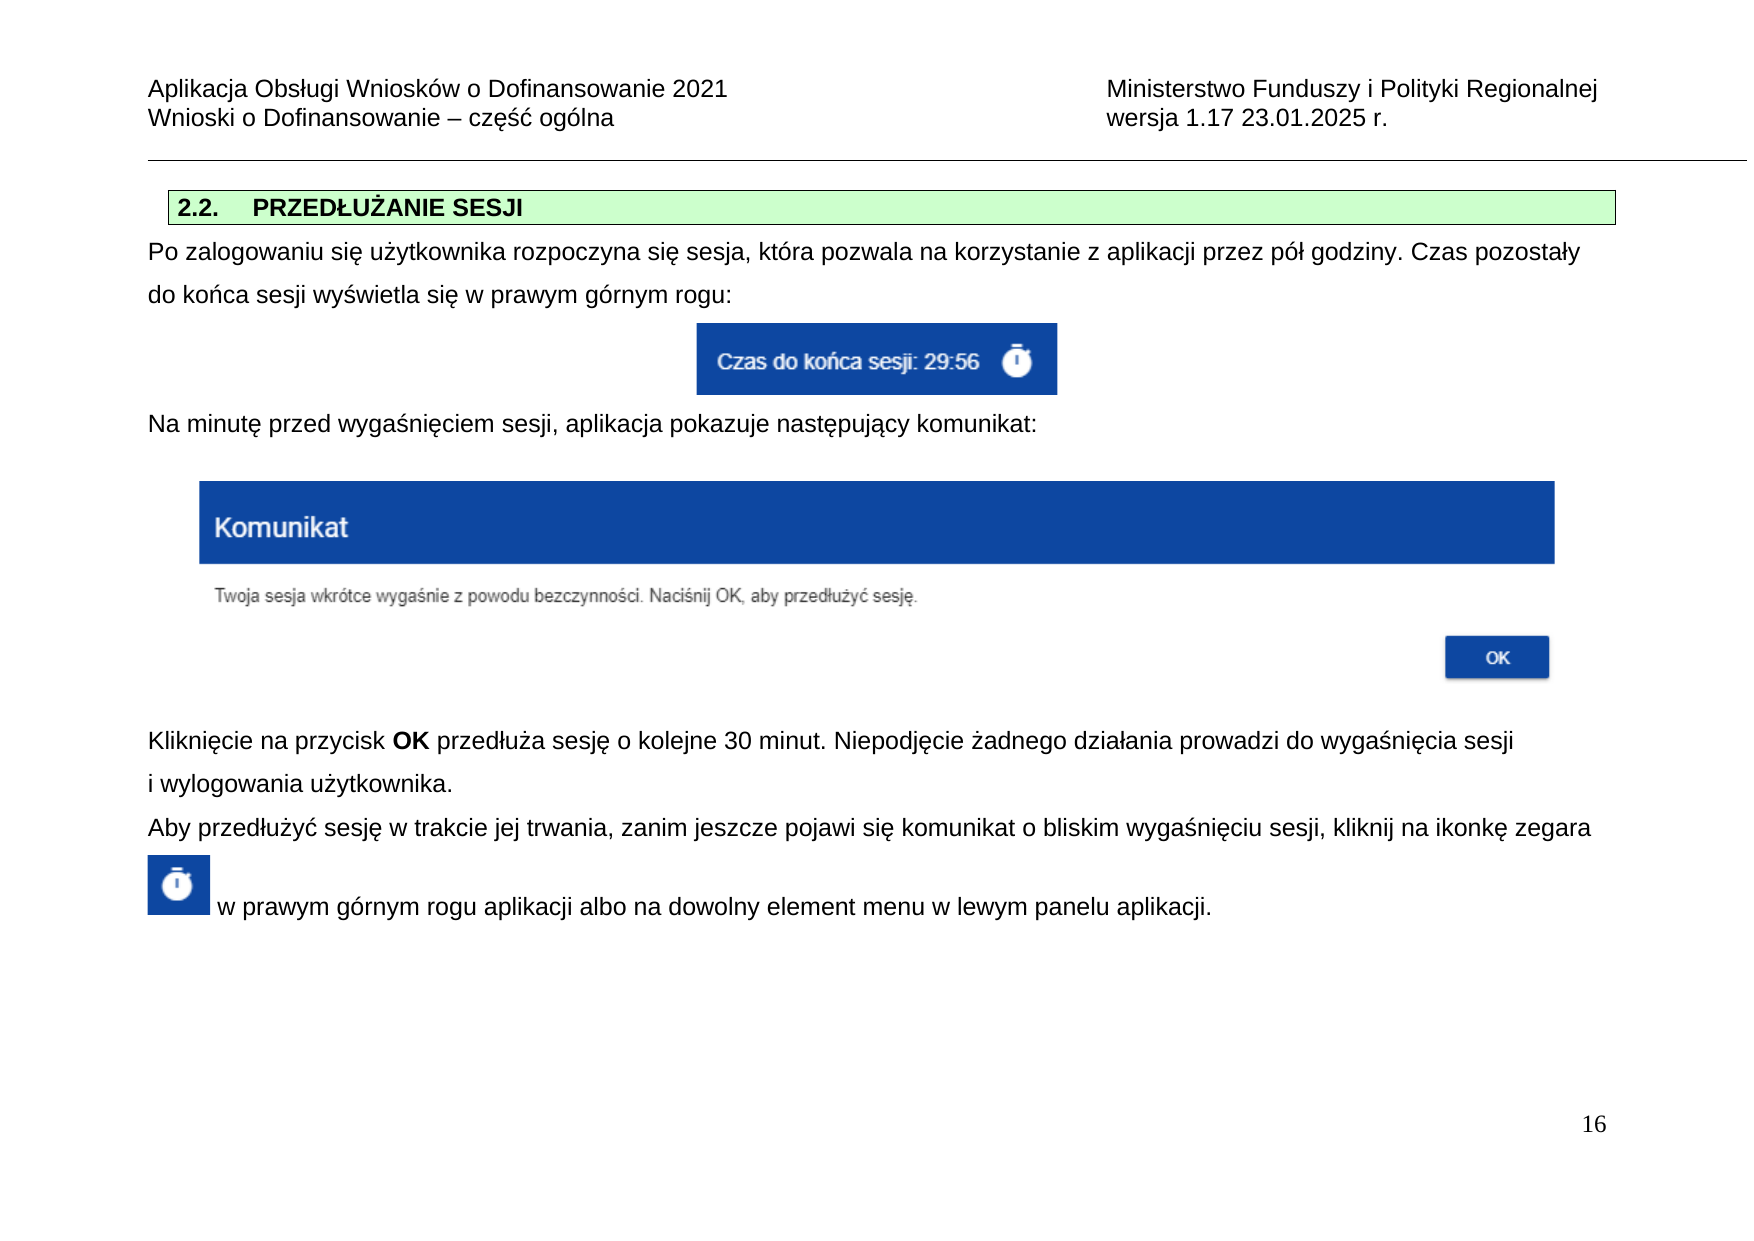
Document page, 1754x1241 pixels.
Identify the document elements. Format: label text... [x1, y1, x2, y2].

picture [147, 855, 211, 915]
subtitle PRZEDŁUŻANIE SESJI [169, 191, 1615, 224]
text Kliknięcie na przycisk OK przedłuża sesję o kolejne 30 minut. Niepodjęcie żadnego działania prowadzi do wygaśnięcia sesji i wylogowania użytkownika. [148, 726, 1606, 798]
text Po zalogowaniu się użytkownika rozpoczyna się sesja, która pozwala na korzystanie z aplikacji przez pół godziny. Czas pozostały do końca sesji wyświetla się w prawym górnym rogu: [148, 237, 1606, 309]
text Aby przedłużyć sesję w trakcie jej trwania, zanim jeszcze pojawi się komunikat o bliskim wygaśnięciu sesji, kliknij na ikonkę zegara w prawym górnym rogu aplikacji albo na dowolny element menu w lewym panelu aplikacji. [148, 812, 1606, 920]
text Na minutę przed wygaśnięciem sesji, aplikacja pokazuje następujący komunikat: [148, 409, 1606, 438]
picture [199, 481, 1555, 684]
picture [696, 323, 1058, 395]
